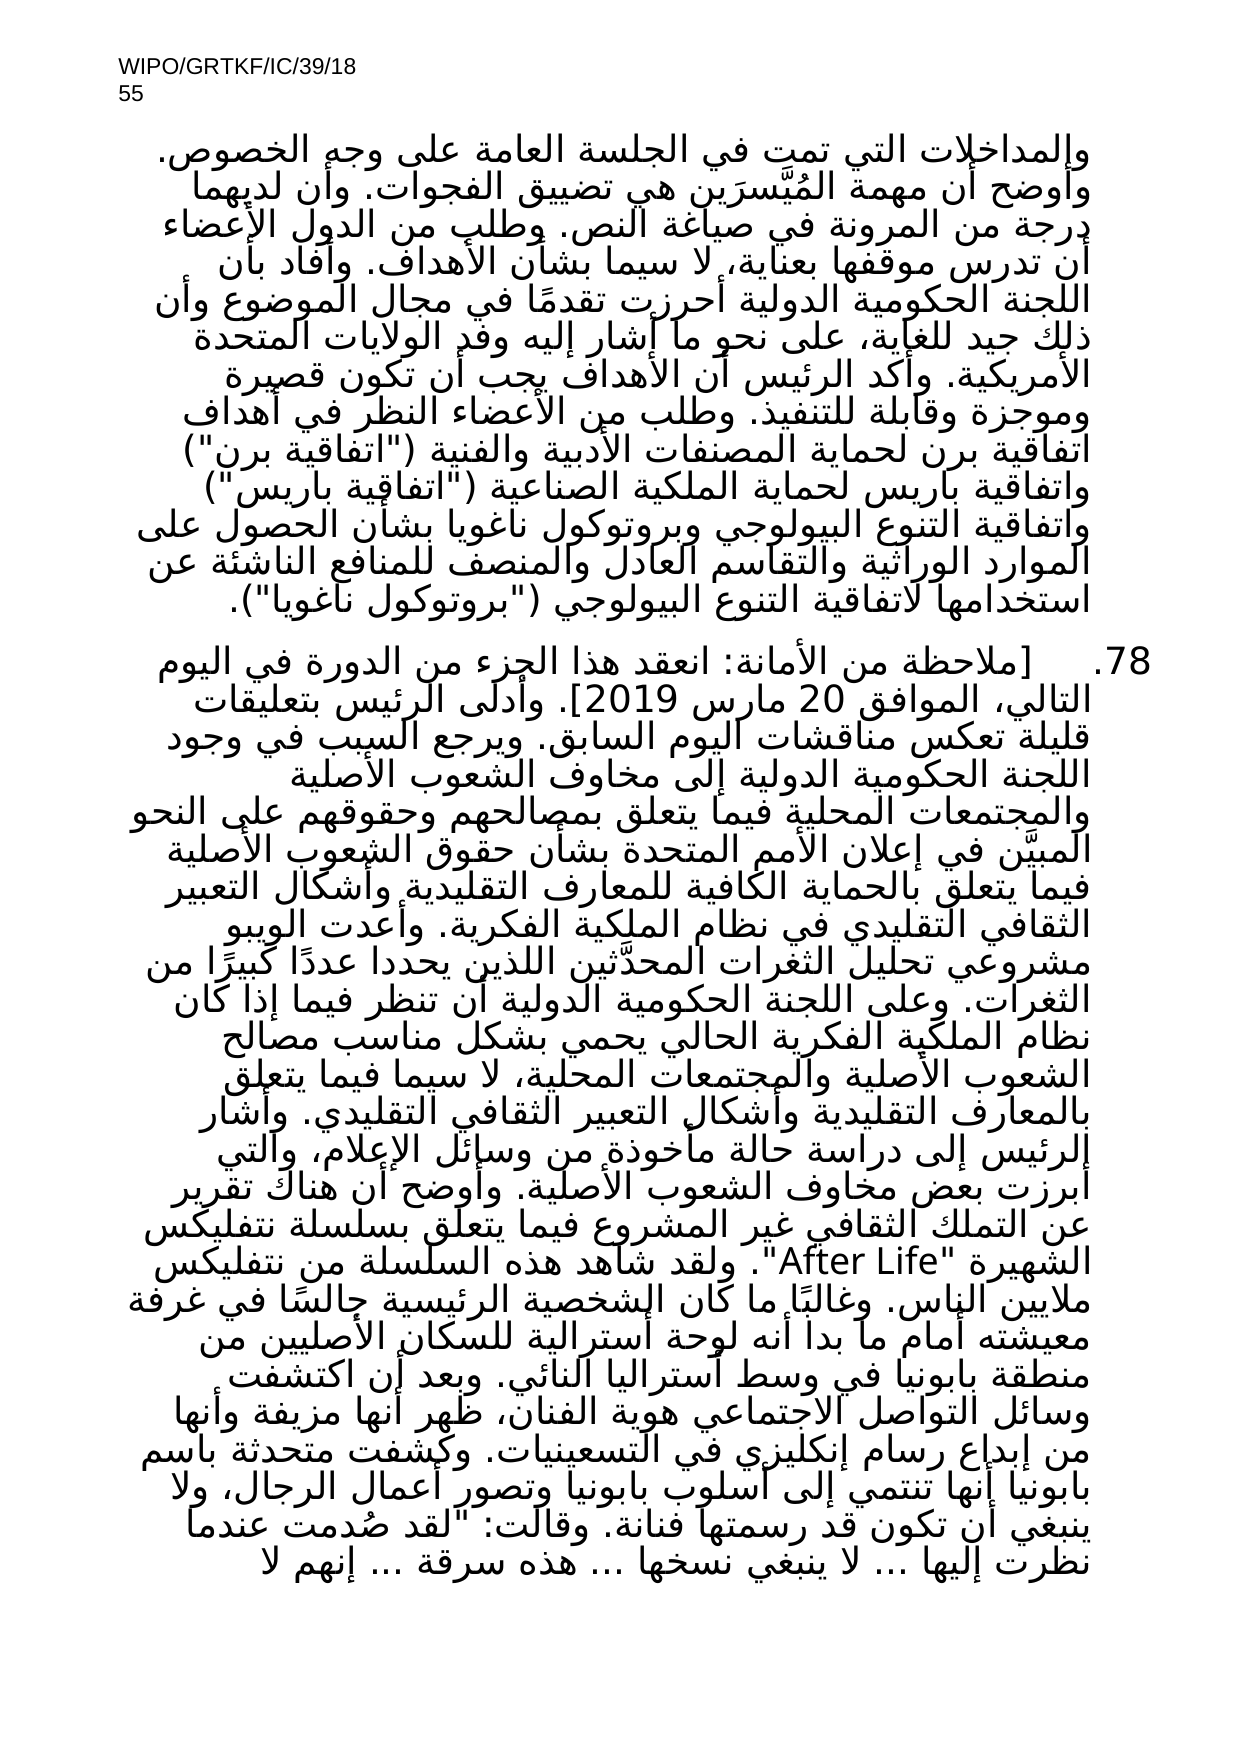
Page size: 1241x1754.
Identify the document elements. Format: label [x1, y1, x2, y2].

text [118, 645, 1092, 1582]
text [118, 132, 1092, 620]
